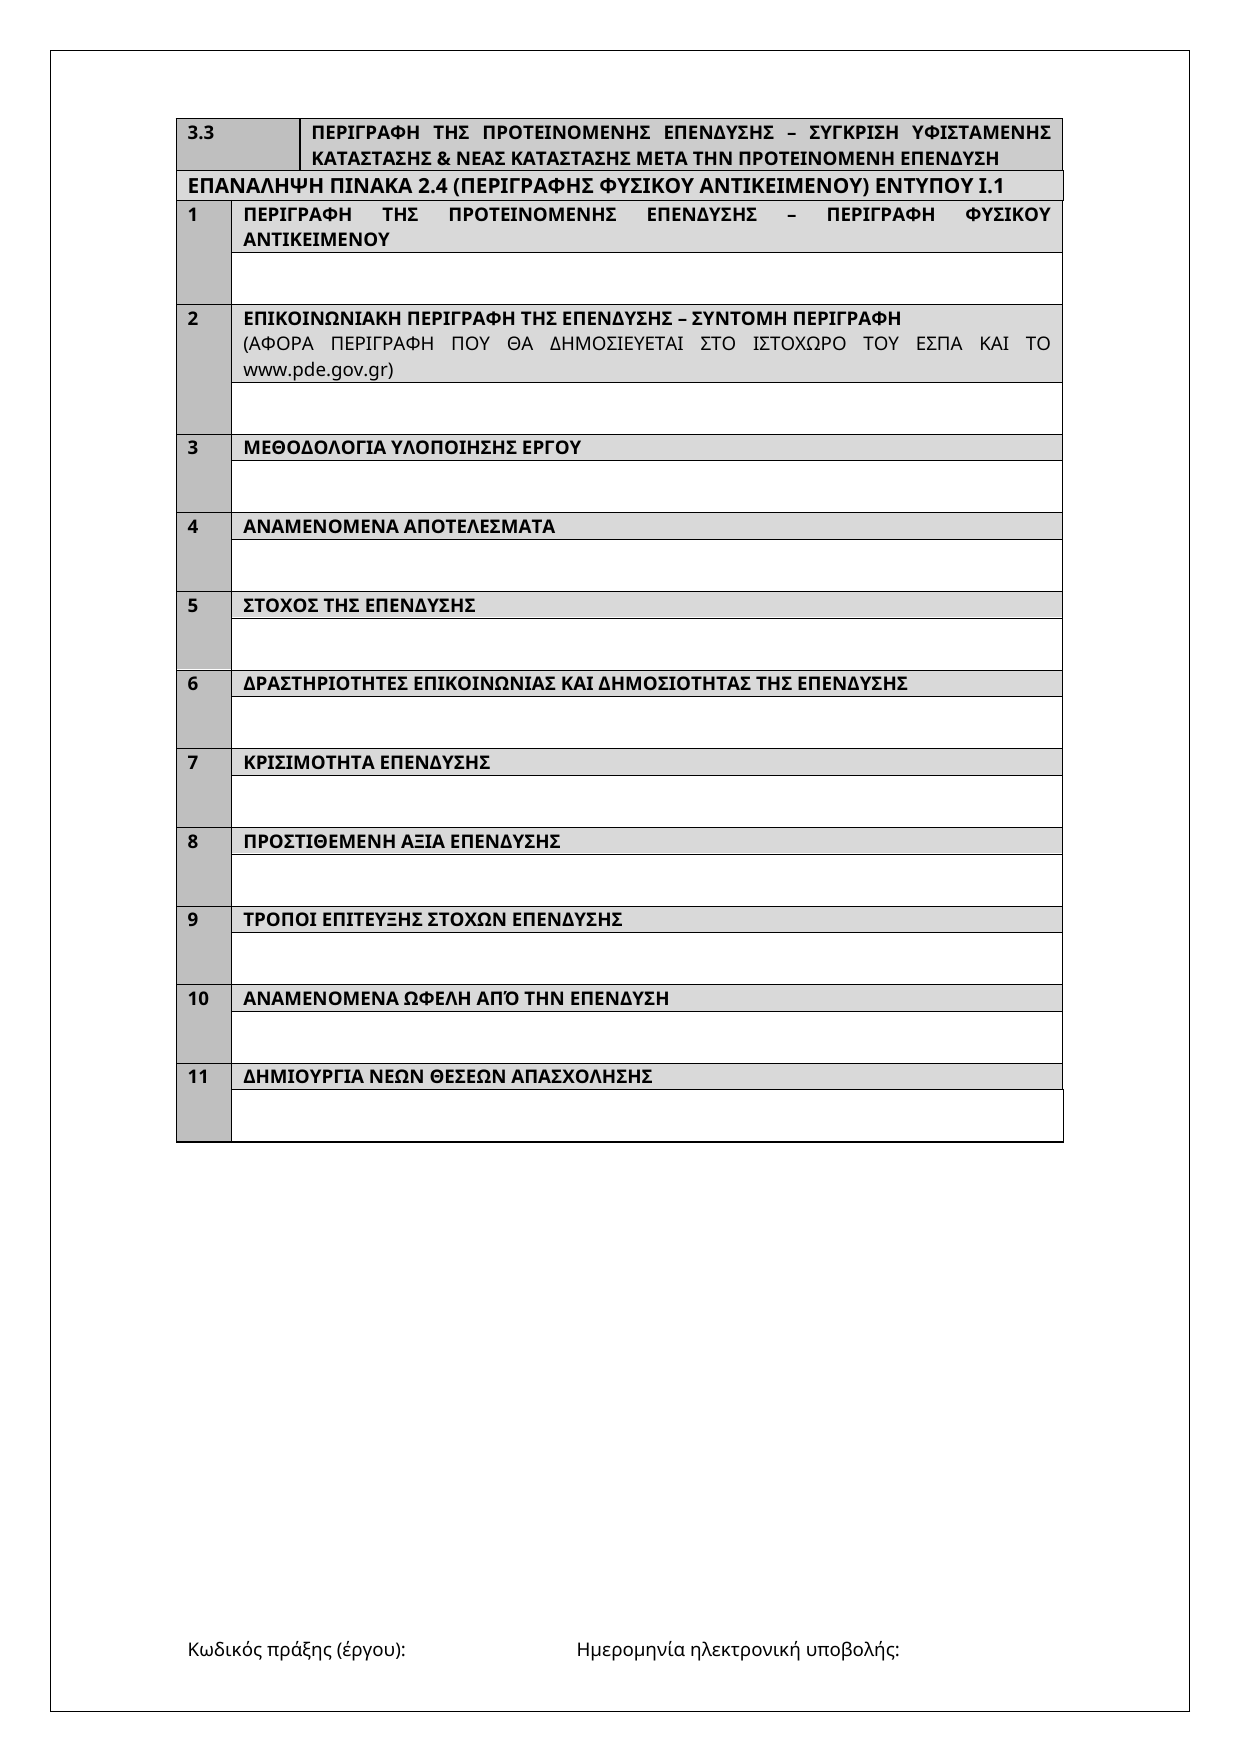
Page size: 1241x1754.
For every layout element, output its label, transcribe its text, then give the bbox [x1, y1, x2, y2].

table_cell [232, 253, 1062, 304]
table_cell ΕΠΙΚΟΙΝΩΝΙΑΚΗ ΠΕΡΙΓΡΑΦΗ ΤΗΣ ΕΠΕΝΔΥΣΗΣ – ΣΥΝΤΟΜΗ ΠΕΡΙΓΡΑΦΗ (ΑΦΟΡΑ ΠΕΡΙΓΡΑΦΗ ΠΟΥ ΘΑ ΔΗΜΟΣΙΕΥΕΤΑΙ ΣΤΟ ΙΣΤΟΧΩΡΟ ΤΟΥ ΕΣΠΑ ΚΑΙ ΤΟ www.pde.gov.gr) [232, 305, 1062, 382]
table_cell 10 [177, 985, 231, 1063]
table_cell 9 [177, 907, 231, 984]
table_cell [232, 619, 1062, 669]
table_cell 4 [177, 513, 231, 591]
table_cell 3 [177, 435, 231, 512]
table_cell [232, 697, 1062, 748]
table_cell [232, 933, 1062, 984]
table_cell ΔΡΑΣΤΗΡΙΟΤΗΤΕΣ ΕΠΙΚΟΙΝΩΝΙΑΣ ΚΑΙ ΔΗΜΟΣΙΟΤΗΤΑΣ ΤΗΣ ΕΠΕΝΔΥΣΗΣ [232, 671, 1062, 696]
table_header 3.3 [177, 119, 299, 170]
table_cell [232, 383, 1062, 434]
table_cell ΜΕΘΟΔΟΛΟΓΙΑ ΥΛΟΠΟΙΗΣΗΣ ΕΡΓΟΥ [232, 435, 1062, 460]
table_cell [232, 461, 1062, 512]
table_cell 5 [177, 592, 231, 669]
table_cell ΠΡΟΣΤΙΘΕΜΕΝΗ ΑΞΙΑ ΕΠΕΝΔΥΣΗΣ [232, 828, 1062, 853]
table_cell [232, 776, 1062, 827]
table_cell 7 [177, 749, 231, 827]
table_cell ΠΕΡΙΓΡΑΦΗ ΤΗΣ ΠΡΟΤΕΙΝΟΜΕΝΗΣ ΕΠΕΝΔΥΣΗΣ – ΠΕΡΙΓΡΑΦΗ ΦΥΣΙΚΟΥ ΑΝΤΙΚΕΙΜΕΝΟΥ [232, 201, 1062, 252]
table_cell ΕΠΑΝΑΛΗΨΗ ΠΙΝΑΚΑ 2.4 (ΠΕΡΙΓΡΑΦΗΣ ΦΥΣΙΚΟΥ ΑΝΤΙΚΕΙΜΕΝΟΥ) ΕΝΤΥΠΟΥ Ι.1 [177, 171, 1063, 200]
table_cell ΑΝΑΜΕΝΟΜΕΝΑ ΑΠΟΤΕΛΕΣΜΑΤΑ [232, 513, 1062, 539]
table_cell [232, 855, 1062, 906]
table_cell [232, 1090, 1063, 1141]
table_cell [232, 1012, 1062, 1063]
table_cell 1 [177, 201, 231, 304]
table_cell ΚΡΙΣΙΜΟΤΗΤΑ ΕΠΕΝΔΥΣΗΣ [232, 749, 1062, 775]
table_cell 2 [177, 305, 231, 434]
table_cell ΤΡΟΠΟΙ ΕΠΙΤΕΥΞΗΣ ΣΤΟΧΩΝ ΕΠΕΝΔΥΣΗΣ [232, 907, 1062, 932]
table_cell ΣΤΟΧΟΣ ΤΗΣ ΕΠΕΝΔΥΣΗΣ [232, 592, 1062, 617]
table_cell ΑΝΑΜΕΝΟΜΕΝΑ ΩΦΕΛΗ ΑΠΌ ΤΗΝ ΕΠΕΝΔΥΣΗ [232, 985, 1062, 1011]
table_cell 8 [177, 828, 231, 906]
table_cell 11 [177, 1064, 231, 1141]
table_cell 6 [177, 671, 231, 748]
table_cell ΔΗΜΙΟΥΡΓΙΑ ΝΕΩΝ ΘΕΣΕΩΝ ΑΠΑΣΧΟΛΗΣΗΣ [232, 1064, 1062, 1089]
table_header ΠΕΡΙΓΡΑΦΗ ΤΗΣ ΠΡΟΤΕΙΝΟΜΕΝΗΣ ΕΠΕΝΔΥΣΗΣ – ΣΥΓΚΡΙΣΗ ΥΦΙΣΤΑΜΕΝΗΣ ΚΑΤΑΣΤΑΣΗΣ & ΝΕΑΣ ΚΑΤΑΣΤΑΣΗΣ ΜΕΤΑ ΤΗΝ ΠΡΟΤΕΙΝΟΜΕΝΗ ΕΠΕΝΔΥΣΗ [301, 119, 1062, 170]
table_cell [232, 540, 1062, 591]
